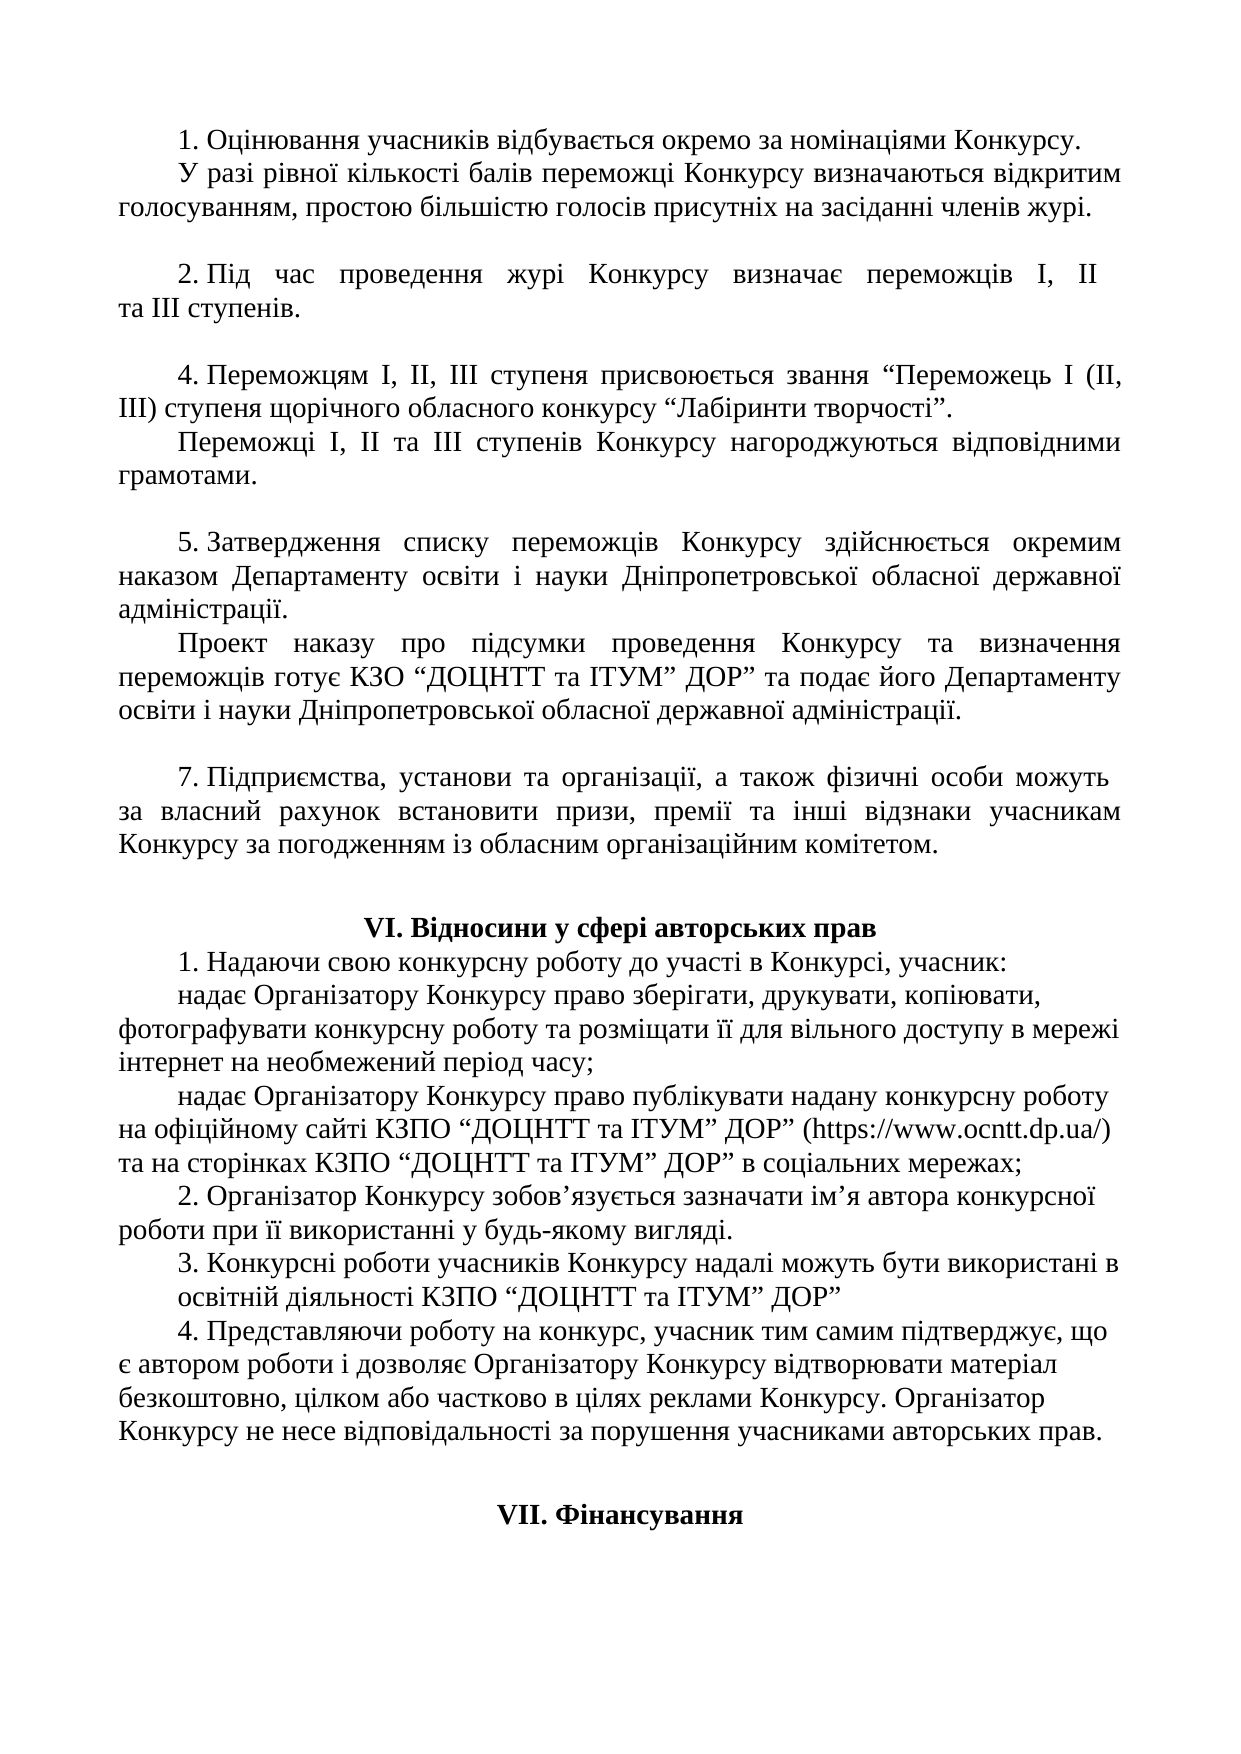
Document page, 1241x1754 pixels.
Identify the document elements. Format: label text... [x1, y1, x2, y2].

text Переможці І, ІІ та ІІІ ступенів Конкурсу нагороджуються відповідними грамотами. [118, 424, 1122, 491]
text 5. Затвердження списку переможців Конкурсу здійснюється окремим наказом Департаменту освіти і науки Дніпропетровської обласної державної адміністрації. [118, 524, 1122, 625]
text освітній діяльності КЗПО “ДОЦНТТ та ІТУМ” ДОР” [118, 1279, 1122, 1313]
text VI. Відносини у сфері авторських прав [118, 910, 1122, 944]
text надає Організатору Конкурсу право зберігати, друкувати, копіювати, [118, 977, 1122, 1011]
text VІІ. Фінансування [118, 1497, 1122, 1531]
text 4. Переможцям І, ІІ, ІІІ ступеня присвоюється звання “Переможець І (ІІ, ІІІ) ступеня щорічного обласного конкурсу “Лабіринти творчості”. [118, 357, 1122, 424]
text фотографувати конкурсну роботу та розміщати її для вільного доступу в мережі інтернет на необмежений період часу; [118, 1011, 1122, 1078]
text 2. Організатор Конкурсу зобов’язується зазначати ім’я автора конкурсної роботи при її використанні у будь-якому вигляді. [118, 1178, 1122, 1246]
text 7. Підприємства, установи та організації, а також фізичні особи можуть за власний рахунок встановити призи, премії та інші відзнаки учасникам Конкурсу за погодженням із обласним організаційним комітетом. [118, 759, 1122, 860]
text надає Організатору Конкурсу право публікувати надану конкурсну роботу на офіційному сайті КЗПО “ДОЦНТТ та ІТУМ” ДОР” (https://www.ocntt.dp.ua/) та на сторінках КЗПО “ДОЦНТТ та ІТУМ” ДОР” в соціальних мережах; [118, 1078, 1122, 1178]
text безкоштовно, цілком або частково в цілях реклами Конкурсу. Організатор Конкурсу не несе відповідальності за порушення учасниками авторських прав. [118, 1380, 1122, 1447]
text 1. Оцінювання учасників відбувається окремо за номінаціями Конкурсу. [118, 122, 1122, 156]
text 3. Конкурсні роботи учасників Конкурсу надалі можуть бути використані в [118, 1246, 1122, 1279]
text Проект наказу про підсумки проведення Конкурсу та визначення переможців готує КЗО “ДОЦНТТ та ІТУМ” ДОР” та подає його Департаменту освіти і науки Дніпропетровської обласної державної адміністрації. [118, 625, 1122, 726]
text У разі рівної кількості балів переможці Конкурсу визначаються відкритим голосуванням, простою більшістю голосів присутніх на засіданні членів журі. [118, 156, 1122, 223]
text 4. Представляючи роботу на конкурс, учасник тим самим підтверджує, що є автором роботи і дозволяє Організатору Конкурсу відтворювати матеріал [118, 1313, 1122, 1380]
text 2. Під час проведення журі Конкурсу визначає переможців І, ІІ та ІІІ ступенів. [118, 256, 1122, 323]
text 1. Надаючи свою конкурсну роботу до участі в Конкурсі, учасник: [118, 944, 1122, 977]
